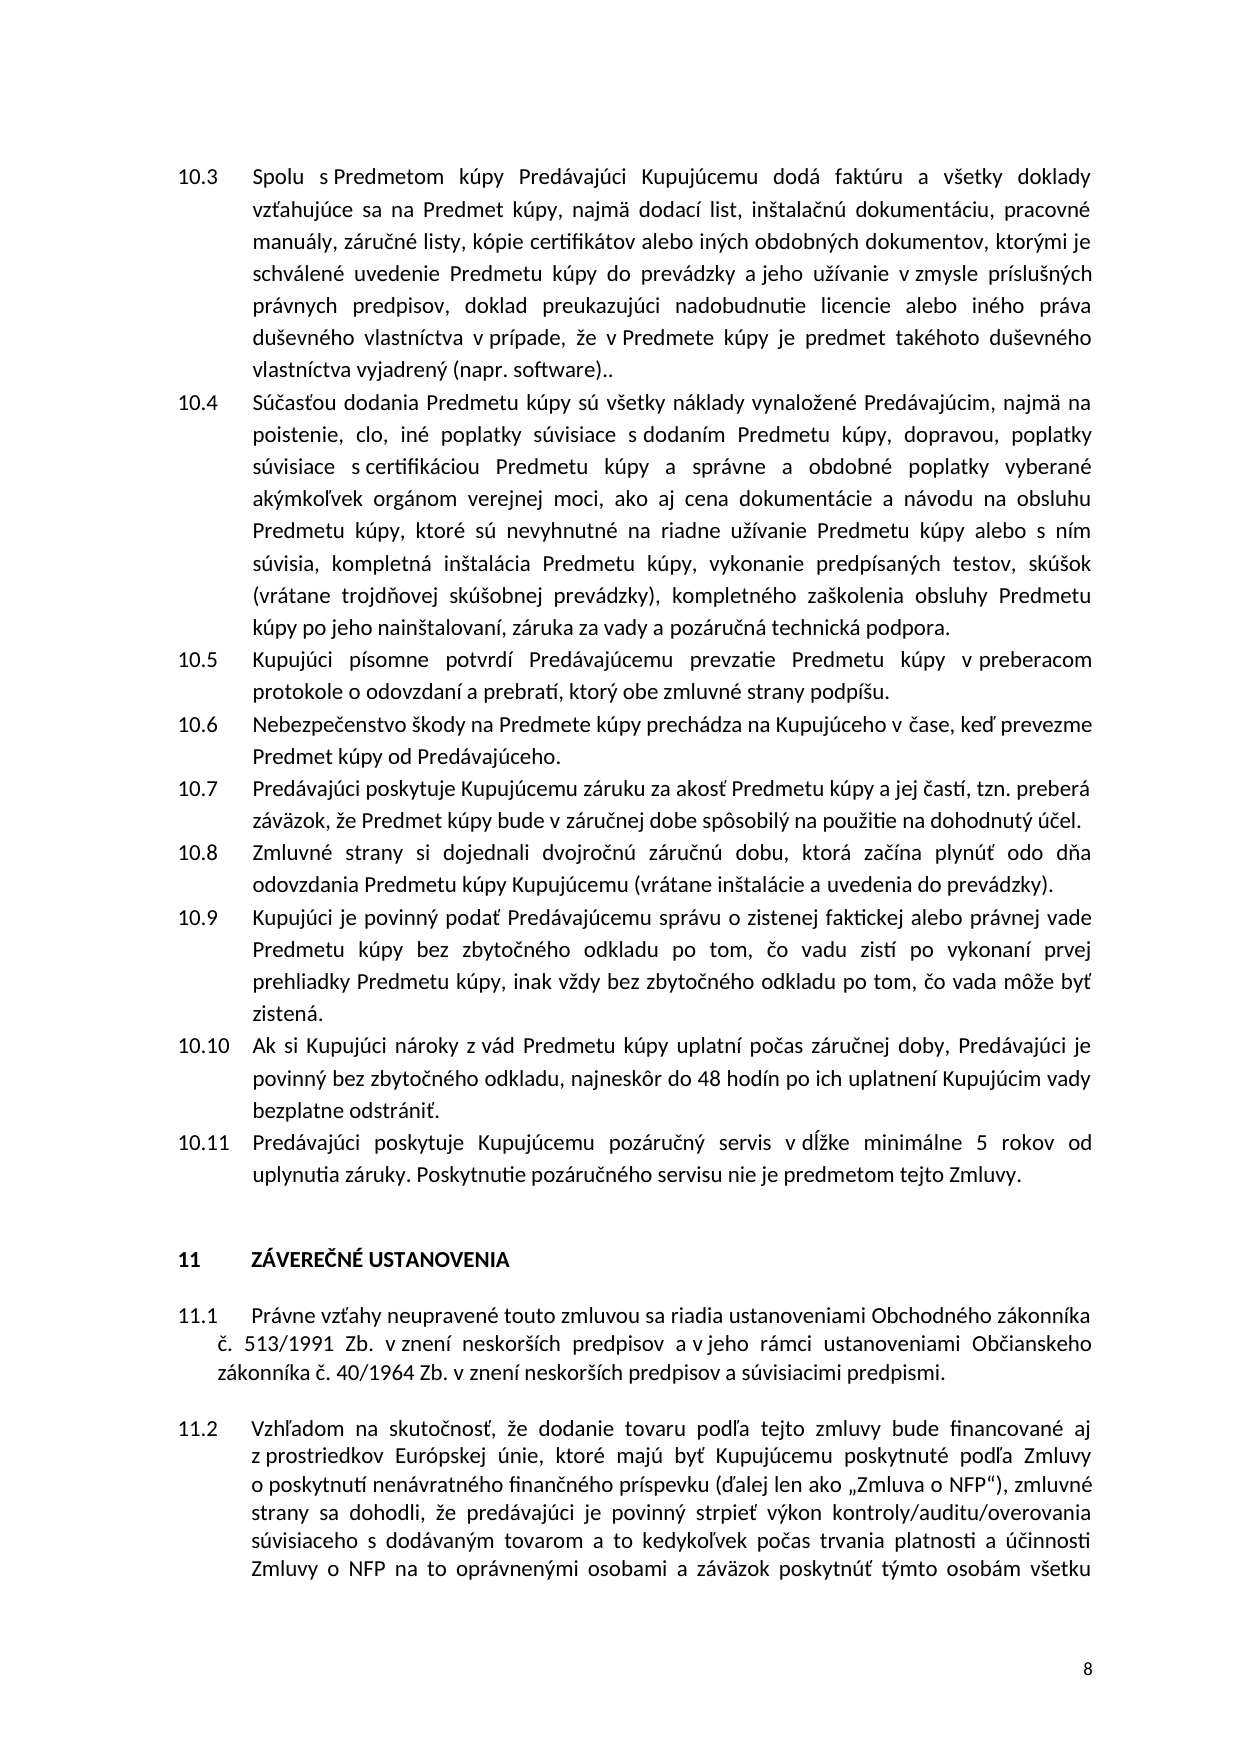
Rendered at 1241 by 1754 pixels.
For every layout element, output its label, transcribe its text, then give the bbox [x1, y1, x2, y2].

list Predávajúci poskytuje Kupujúcemu pozáručný servis v dĺžke minimálne 5 rokov od uplynutia záruky. Poskytnutie pozáručného servisu nie je predmetom tejto Zmluvy. [177, 1128, 1092, 1188]
list ZÁVEREČNÉ USTANOVENIA [177, 1246, 1092, 1273]
list Kupujúci je povinný podať Predávajúcemu správu o zistenej faktickej alebo právnej vade Predmetu kúpy bez zbytočného odkladu po tom, čo vadu zistí po vykonaní prvej prehliadky Predmetu kúpy, inak vždy bez zbytočného odkladu po tom, čo vada môže byť zistená. [177, 903, 1092, 1027]
list Zmluvné strany si dojednali dvojročnú záručnú dobu, ktorá začína plynúť odo dňa odovzdania Predmetu kúpy Kupujúcemu (vrátane inštalácie a uvedenia do prevádzky). [177, 838, 1092, 899]
list Nebezpečenstvo škody na Predmete kúpy prechádza na Kupujúceho v čase, keď prevezme Predmet kúpy od Predávajúceho. [177, 710, 1092, 770]
list Ak si Kupujúci nároky z vád Predmetu kúpy uplatní počas záručnej doby, Predávajúci je povinný bez zbytočného odkladu, najneskôr do 48 hodín po ich uplatnení Kupujúcim vady bezplatne odstrániť. [177, 1032, 1092, 1124]
list Právne vzťahy neupravené touto zmluvou sa riadia ustanoveniami Obchodného zákonníka č. 513/1991 Zb. v znení neskorších predpisov a v jeho rámci ustanoveniami Občianskeho zákonníka č. 40/1964 Zb. v znení neskorších predpisov a súvisiacimi predpismi. [177, 1302, 1092, 1386]
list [177, 1414, 1092, 1582]
list Spolu s Predmetom kúpy Predávajúci Kupujúcemu dodá faktúru a všetky doklady vzťahujúce sa na Predmet kúpy, najmä dodací list, inštalačnú dokumentáciu, pracovné manuály, záručné listy, kópie certifikátov alebo iných obdobných dokumentov, ktorými je schválené uvedenie Predmetu kúpy do prevádzky a jeho užívanie v zmysle príslušných právnych predpisov, doklad preukazujúci nadobudnutie licencie alebo iného práva duševného vlastníctva v prípade, že v Predmete kúpy je predmet takéhoto duševného vlastníctva vyjadrený (napr. software).. [177, 162, 1092, 384]
list Kupujúci písomne potvrdí Predávajúcemu prevzatie Predmetu kúpy v preberacom protokole o odovzdaní a prebratí, ktorý obe zmluvné strany podpíšu. [177, 645, 1092, 706]
list Predávajúci poskytuje Kupujúcemu záruku za akosť Predmetu kúpy a jej častí, tzn. preberá záväzok, že Predmet kúpy bude v záručnej dobe spôsobilý na použitie na dohodnutý účel. [177, 774, 1092, 834]
list Súčasťou dodania Predmetu kúpy sú všetky náklady vynaložené Predávajúcim, najmä na poistenie, clo, iné poplatky súvisiace s dodaním Predmetu kúpy, dopravou, poplatky súvisiace s certifikáciou Predmetu kúpy a správne a obdobné poplatky vyberané akýmkoľvek orgánom verejnej moci, ako aj cena dokumentácie a návodu na obsluhu Predmetu kúpy, ktoré sú nevyhnutné na riadne užívanie Predmetu kúpy alebo s ním súvisia, kompletná inštalácia Predmetu kúpy, vykonanie predpísaných testov, skúšok (vrátane trojdňovej skúšobnej prevádzky), kompletného zaškolenia obsluhy Predmetu kúpy po jeho nainštalovaní, záruka za vady a pozáručná technická podpora. [177, 388, 1092, 641]
